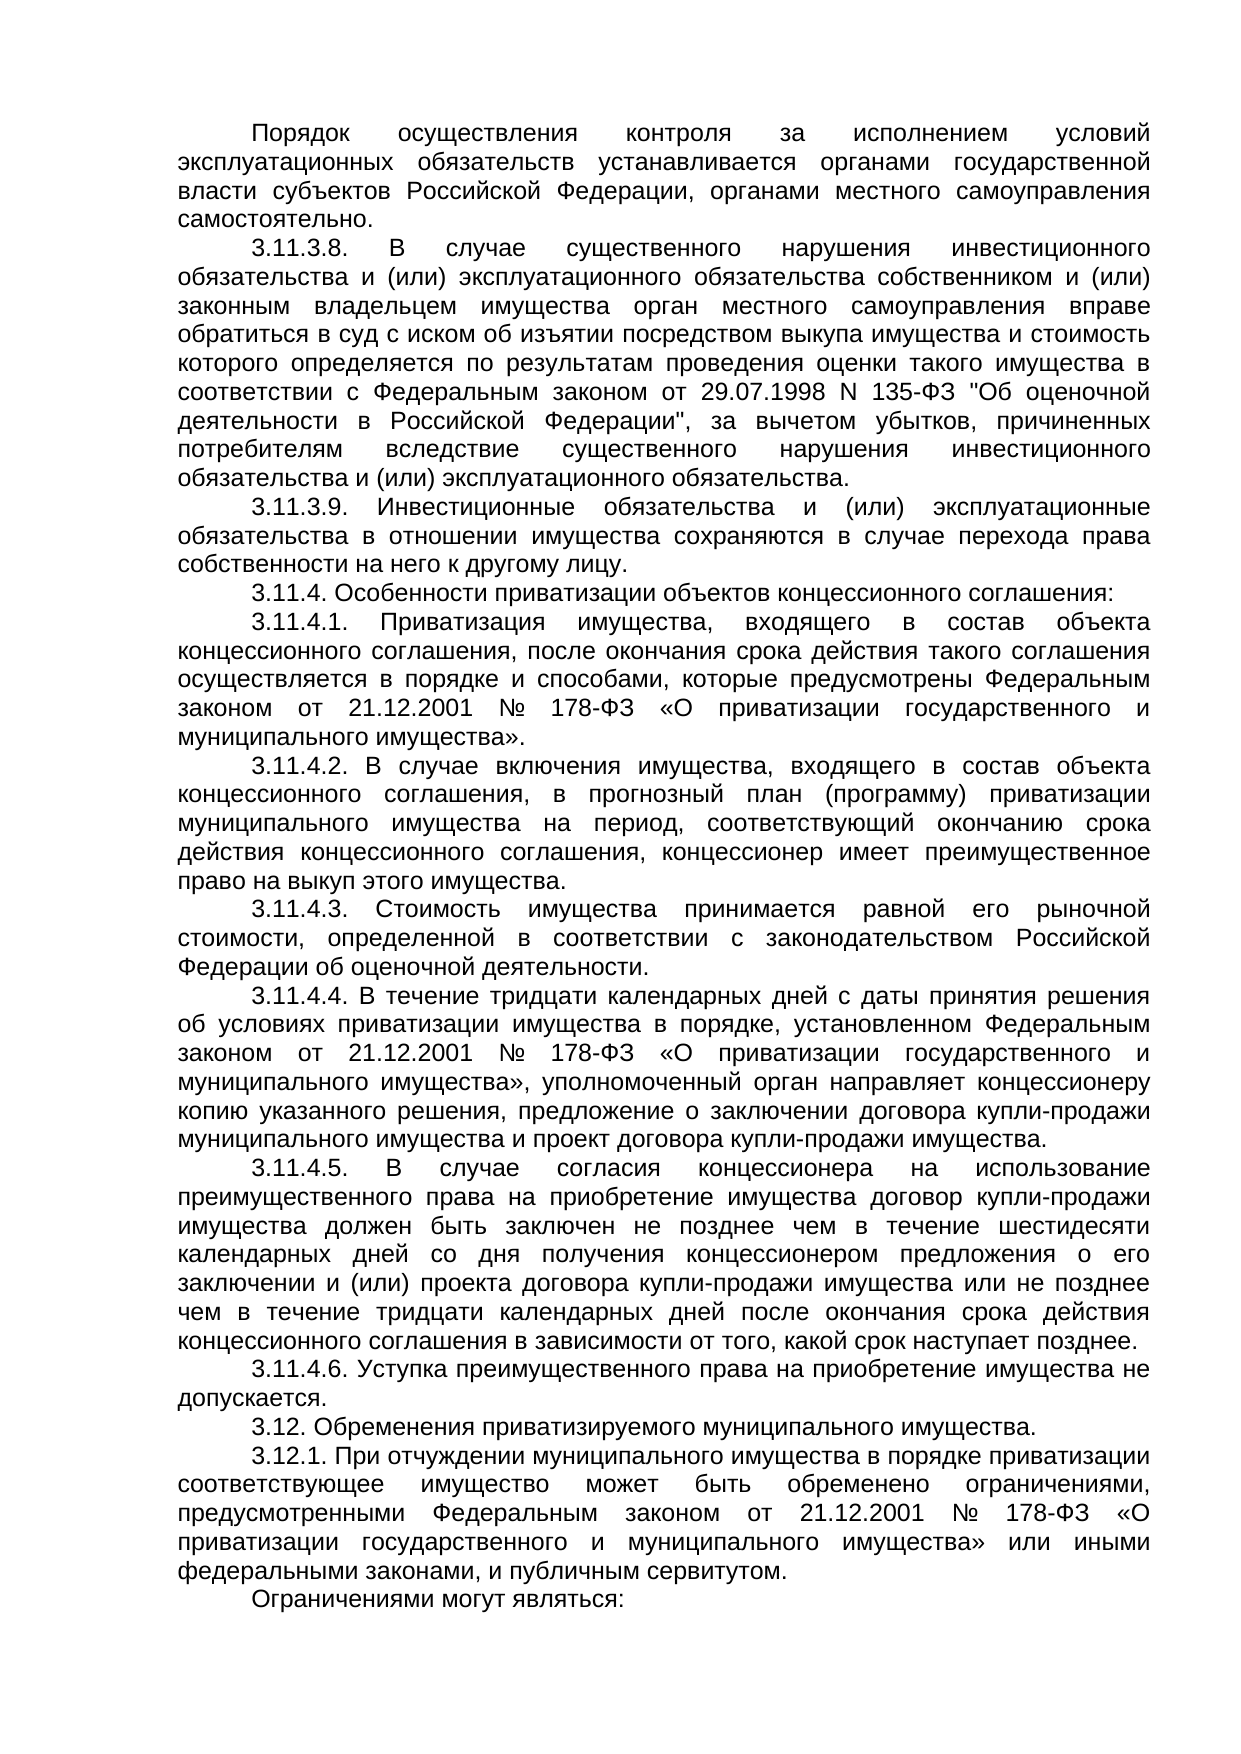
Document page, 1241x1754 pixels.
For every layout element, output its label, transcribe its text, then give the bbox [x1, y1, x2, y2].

text 3.12.1. При отчуждении муниципального имущества в порядке приватизации соответствующее имущество может быть обременено ограничениями, предусмотренными Федеральным законом от 21.12.2001 № 178-ФЗ «О приватизации государственного и муниципального имущества» или иными федеральными законами, и публичным сервитутом. [177, 1441, 1152, 1584]
text 3.11.4.6. Уступка преимущественного права на приобретение имущества не допускается. [177, 1354, 1152, 1412]
text 3.11.4.3. Стоимость имущества принимается равной его рыночной стоимости, определенной в соответствии с законодательством Российской Федерации об оценочной деятельности. [177, 894, 1152, 981]
text 3.11.3.9. Инвестиционные обязательства и (или) эксплуатационные обязательства в отношении имущества сохраняются в случае перехода права собственности на него к другому лицу. [177, 492, 1152, 578]
text 3.11.4.4. В течение тридцати календарных дней с даты принятия решения об условиях приватизации имущества в порядке, установленном Федеральным законом от 21.12.2001 № 178-ФЗ «О приватизации государственного и муниципального имущества», уполномоченный орган направляет концессионеру копию указанного решения, предложение о заключении договора купли-продажи муниципального имущества и проект договора купли-продажи имущества. [177, 981, 1152, 1153]
text Ограничениями могут являться: [177, 1584, 1152, 1613]
text 3.11.4.5. В случае согласия концессионера на использование преимущественного права на приобретение имущества договор купли-продажи имущества должен быть заключен не позднее чем в течение шестидесяти календарных дней со дня получения концессионером предложения о его заключении и (или) проекта договора купли-продажи имущества или не позднее чем в течение тридцати календарных дней после окончания срока действия концессионного соглашения в зависимости от того, какой срок наступает позднее. [177, 1153, 1152, 1354]
text Порядок осуществления контроля за исполнением условий эксплуатационных обязательств устанавливается органами государственной власти субъектов Российской Федерации, органами местного самоуправления самостоятельно. [177, 118, 1152, 233]
text 3.11.4.2. В случае включения имущества, входящего в состав объекта концессионного соглашения, в прогнозный план (программу) приватизации муниципального имущества на период, соответствующий окончанию срока действия концессионного соглашения, концессионер имеет преимущественное право на выкуп этого имущества. [177, 751, 1152, 894]
text 3.11.4.1. Приватизация имущества, входящего в состав объекта концессионного соглашения, после окончания срока действия такого соглашения осуществляется в порядке и способами, которые предусмотрены Федеральным законом от 21.12.2001 № 178-ФЗ «О приватизации государственного и муниципального имущества». [177, 607, 1152, 751]
text 3.12. Обременения приватизируемого муниципального имущества. [177, 1412, 1152, 1441]
text 3.11.3.8. В случае существенного нарушения инвестиционного обязательства и (или) эксплуатационного обязательства собственником и (или) законным владельцем имущества орган местного самоуправления вправе обратиться в суд с иском об изъятии посредством выкупа имущества и стоимость которого определяется по результатам проведения оценки такого имущества в соответствии с Федеральным законом от 29.07.1998 N 135-ФЗ "Об оценочной деятельности в Российской Федерации", за вычетом убытков, причиненных потребителям вследствие существенного нарушения инвестиционного обязательства и (или) эксплуатационного обязательства. [177, 233, 1152, 492]
text 3.11.4. Особенности приватизации объектов концессионного соглашения: [177, 578, 1152, 607]
